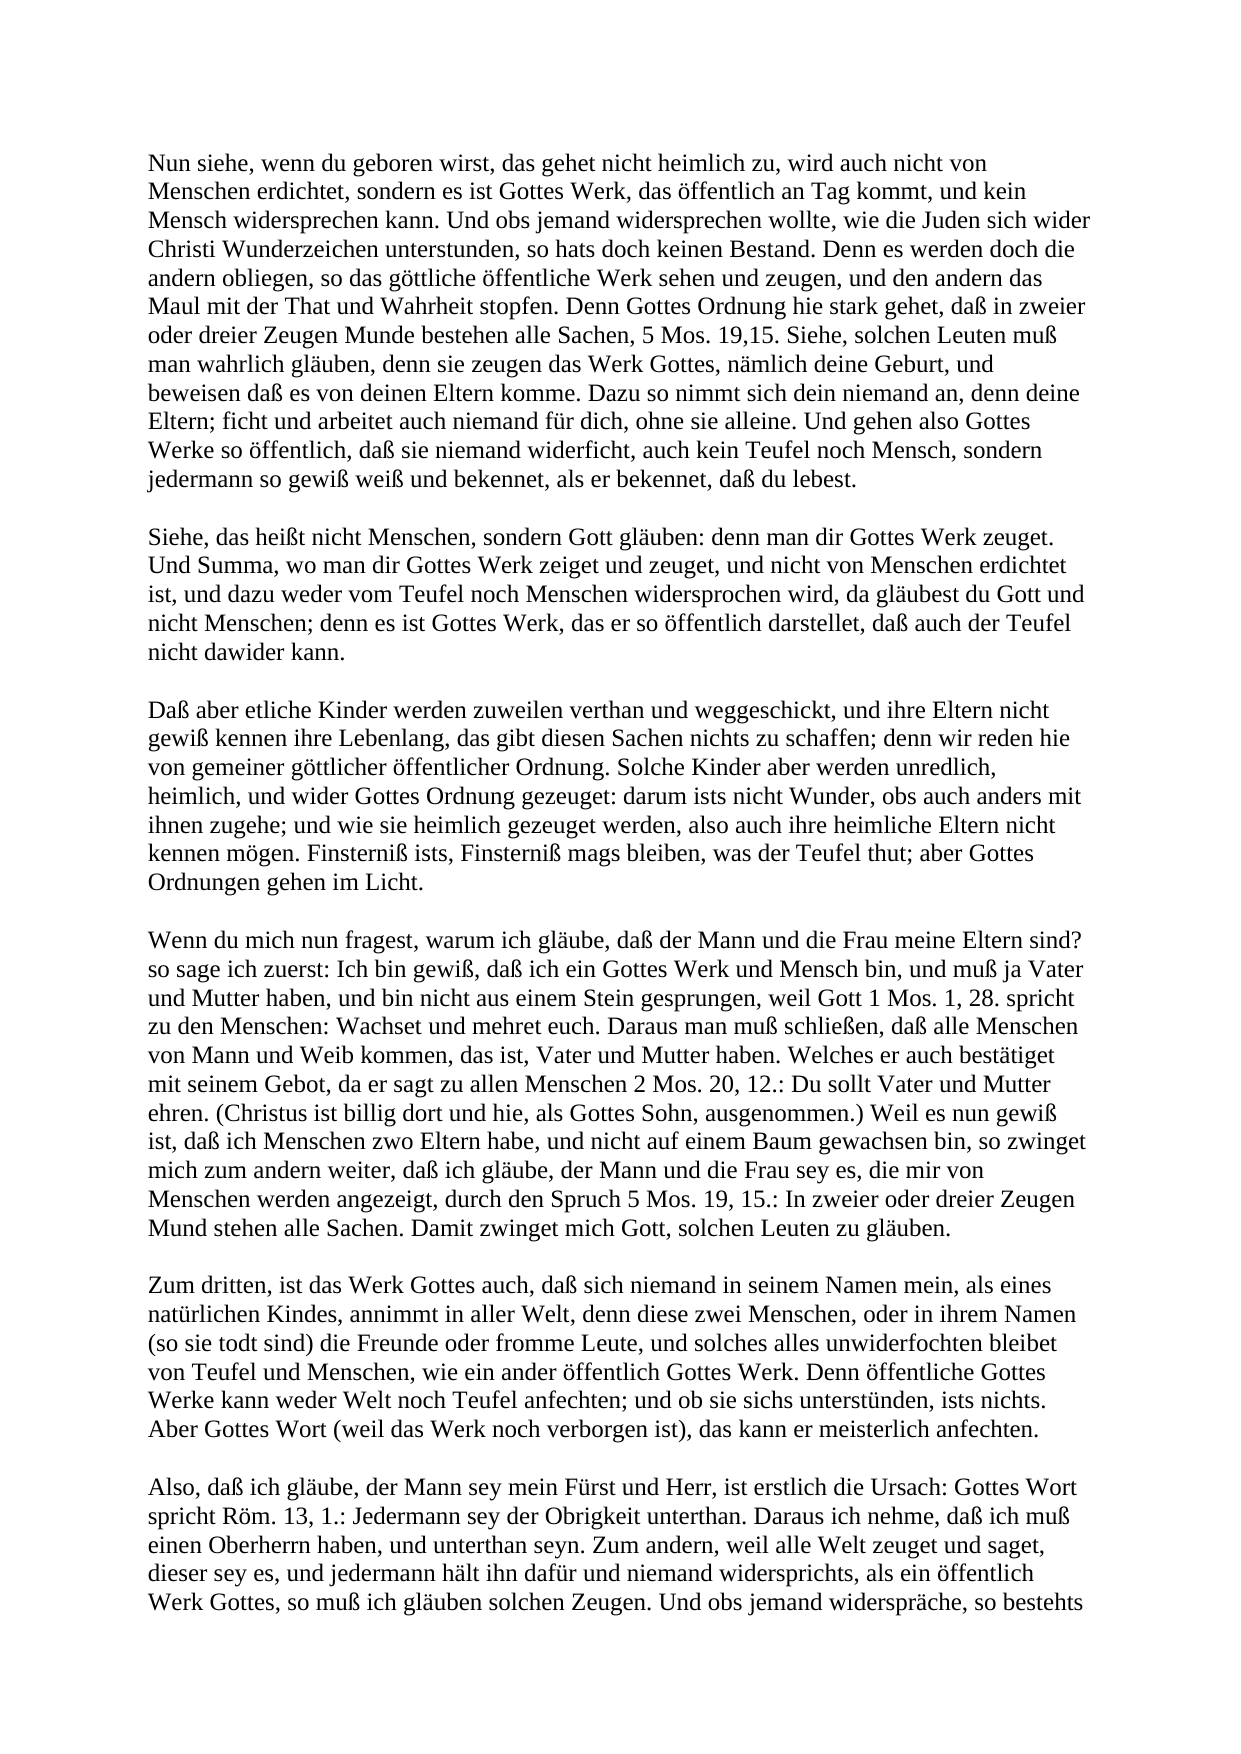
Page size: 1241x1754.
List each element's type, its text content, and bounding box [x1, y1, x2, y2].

text Zum dritten, ist das Werk Gottes auch, daß sich niemand in seinem Namen mein, als eines natürlichen Kindes, annimmt in aller Welt, denn diese zwei Menschen, oder in ihrem Namen (so sie todt sind) die Freunde oder fromme Leute, und solches alles unwiderfochten bleibet von Teufel und Menschen, wie ein ander öffentlich Gottes Werk. Denn öffentliche Gottes Werke kann weder Welt noch Teufel anfechten; und ob sie sichs unterstünden, ists nichts. Aber Gottes Wort (weil das Werk noch verborgen ist), das kann er meisterlich anfechten. [148, 1271, 1093, 1443]
text Daß aber etliche Kinder werden zuweilen verthan und weggeschickt, und ihre Eltern nicht gewiß kennen ihre Lebenlang, das gibt diesen Sachen nichts zu schaffen; denn wir reden hie von gemeiner göttlicher öffentlicher Ordnung. Solche Kinder aber werden unredlich, heimlich, und wider Gottes Ordnung gezeuget: darum ists nicht Wunder, obs auch anders mit ihnen zugehe; und wie sie heimlich gezeuget werden, also auch ihre heimliche Eltern nicht kennen mögen. Finsterniß ists, Finsterniß mags bleiben, was der Teufel thut; aber Gottes Ordnungen gehen im Licht. [148, 695, 1093, 896]
text Siehe, das heißt nicht Menschen, sondern Gott gläuben: denn man dir Gottes Werk zeuget. Und Summa, wo man dir Gottes Werk zeiget und zeuget, und nicht von Menschen erdichtet ist, und dazu weder vom Teufel noch Menschen widersprochen wird, da gläubest du Gott und nicht Menschen; denn es ist Gottes Werk, das er so öffentlich darstellet, daß auch der Teufel nicht dawider kann. [148, 522, 1093, 666]
text Wenn du mich nun fragest, warum ich gläube, daß der Mann und die Frau meine Eltern sind? so sage ich zuerst: Ich bin gewiß, daß ich ein Gottes Werk und Mensch bin, und muß ja Vater und Mutter haben, und bin nicht aus einem Stein gesprungen, weil Gott 1 Mos. 1, 28. spricht zu den Menschen: Wachset und mehret euch. Daraus man muß schließen, daß alle Menschen von Mann und Weib kommen, das ist, Vater und Mutter haben. Welches er auch bestätiget mit seinem Gebot, da er sagt zu allen Menschen 2 Mos. 20, 12.: Du sollt Vater und Mutter ehren. (Christus ist billig dort und hie, als Gottes Sohn, ausgenommen.) Weil es nun gewiß ist, daß ich Menschen zwo Eltern habe, und nicht auf einem Baum gewachsen bin, so zwinget mich zum andern weiter, daß ich gläube, der Mann und die Frau sey es, die mir von Menschen werden angezeigt, durch den Spruch 5 Mos. 19, 15.: In zweier oder dreier Zeugen Mund stehen alle Sachen. Damit zwinget mich Gott, solchen Leuten zu gläuben. [148, 925, 1093, 1241]
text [148, 1472, 1093, 1616]
text Nun siehe, wenn du geboren wirst, das gehet nicht heimlich zu, wird auch nicht von Menschen erdichtet, sondern es ist Gottes Werk, das öffentlich an Tag kommt, und kein Mensch widersprechen kann. Und obs jemand widersprechen wollte, wie die Juden sich wider Christi Wunderzeichen unterstunden, so hats doch keinen Bestand. Denn es werden doch die andern obliegen, so das göttliche öffentliche Werk sehen und zeugen, und den andern das Maul mit der That und Wahrheit stopfen. Denn Gottes Ordnung hie stark gehet, daß in zweier oder dreier Zeugen Munde bestehen alle Sachen, 5 Mos. 19,15. Siehe, solchen Leuten muß man wahrlich gläuben, denn sie zeugen das Werk Gottes, nämlich deine Geburt, und beweisen daß es von deinen Eltern komme. Dazu so nimmt sich dein niemand an, denn deine Eltern; ficht und arbeitet auch niemand für dich, ohne sie alleine. Und gehen also Gottes Werke so öffentlich, daß sie niemand widerficht, auch kein Teufel noch Mensch, sondern jedermann so gewiß weiß und bekennet, als er bekennet, daß du lebest. [148, 148, 1093, 493]
